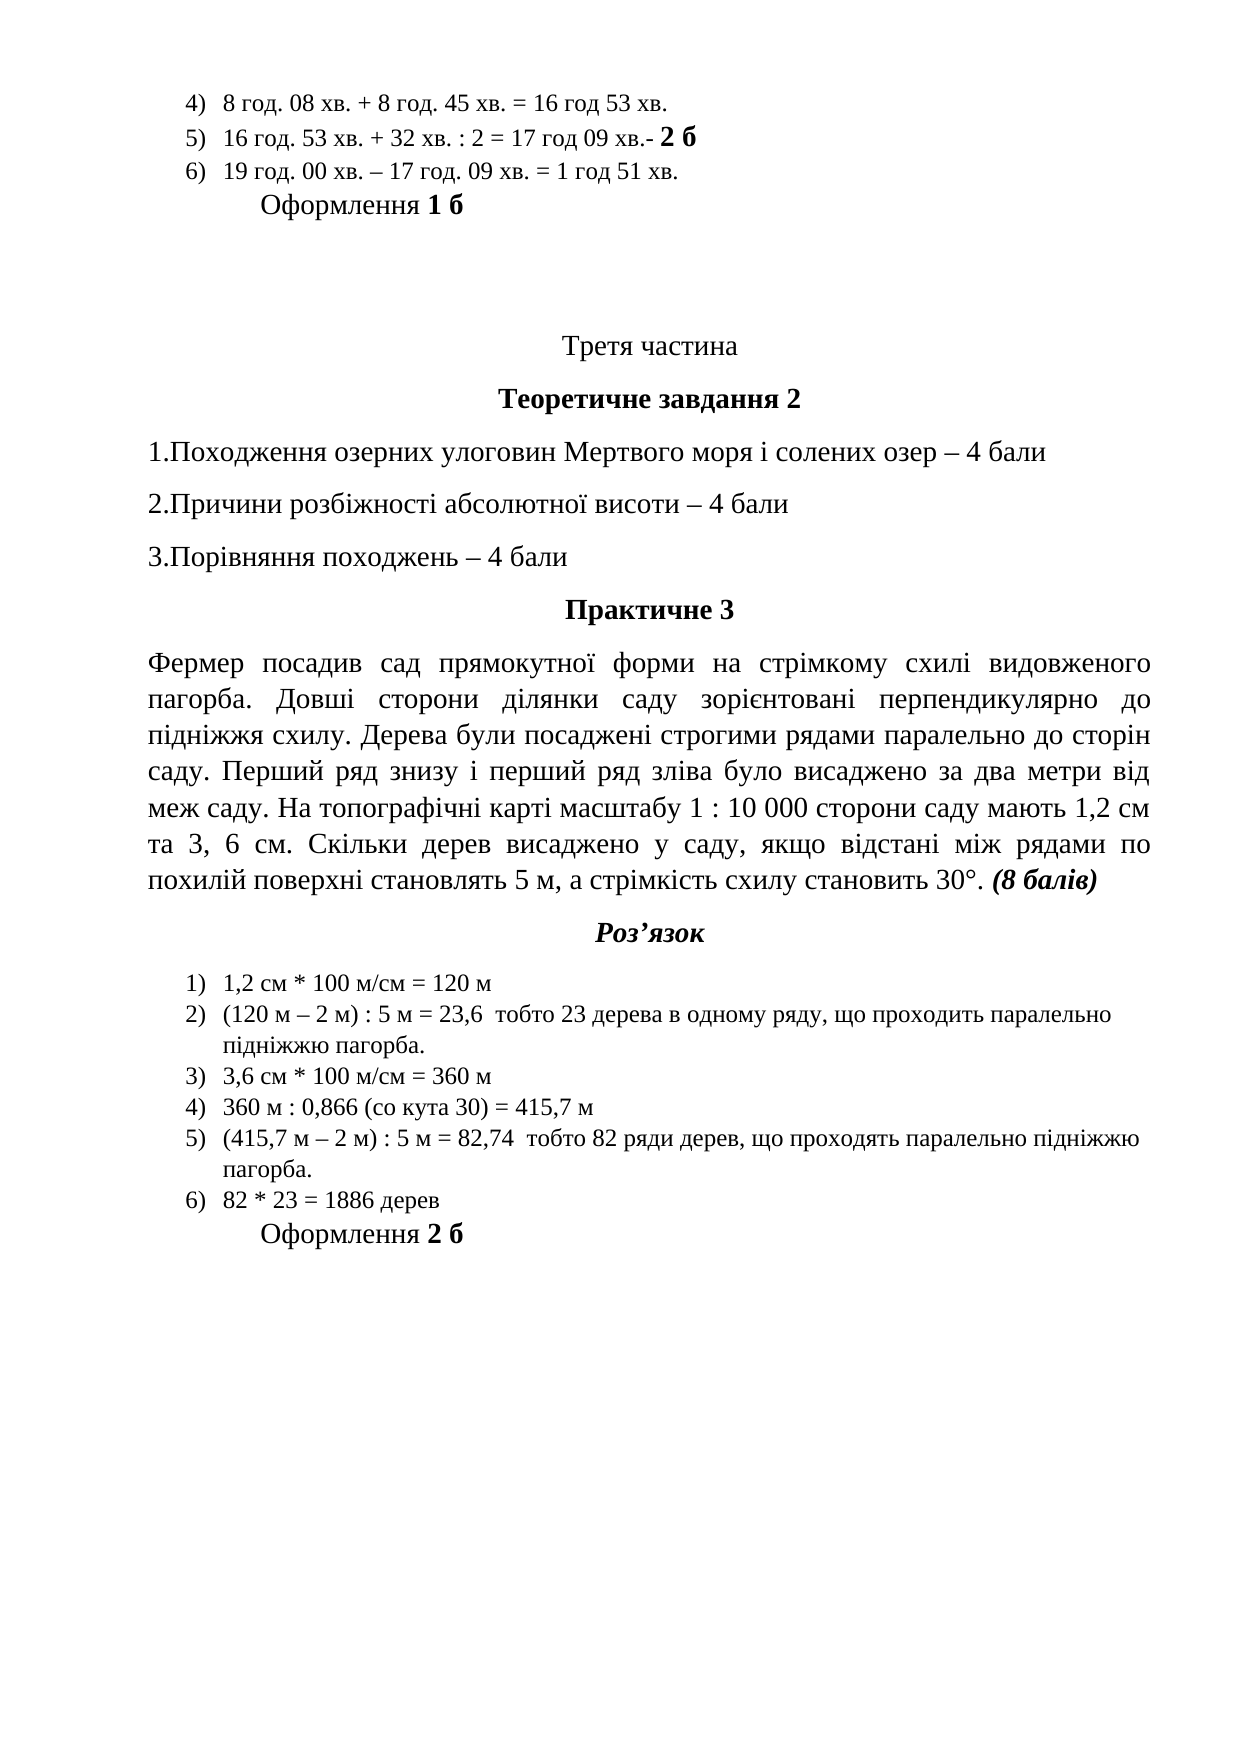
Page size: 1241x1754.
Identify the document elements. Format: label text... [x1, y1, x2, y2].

list 3,6 см * 100 м/см = 360 м [185, 1061, 1152, 1089]
text Практичне 3 [148, 592, 1152, 626]
list 360 м : 0,866 (со кута 30) = 415,7 м [185, 1092, 1152, 1121]
text 3.Порівняння походжень – 4 бали [148, 539, 1152, 573]
list Оформлення 2 б [260, 1216, 1152, 1249]
list 82 * 23 = 1886 дерев [185, 1185, 1152, 1214]
list 8 год. 08 хв. + 8 год. 45 хв. = 16 год 53 хв. [185, 88, 1152, 117]
text 2.Причини розбіжності абсолютної висоти – 4 бали [148, 487, 1152, 520]
list 19 год. 00 хв. – 17 год. 09 хв. = 1 год 51 хв. [185, 156, 1152, 184]
text Третя частина [148, 328, 1152, 362]
list (415,7 м – 2 м) : 5 м = 82,74 тобто 82 ряди дерев, що проходять паралельно підніжжю пагорба. [185, 1123, 1152, 1183]
text Фермер посадив сад прямокутної форми на стрімкому схилі видовженого пагорба. Довші сторони ділянки саду зорієнтовані перпендикулярно до підніжжя схилу. Дерева були посаджені строгими рядами паралельно до сторін саду. Перший ряд знизу і перший ряд зліва було висаджено за два метри від меж саду. На топографічні карті масштабу 1 : 10 000 сторони саду мають 1,2 см та 3, 6 см. Скільки дерев висаджено у саду, якщо відстані між рядами по похилій поверхні становлять 5 м, а стрімкість схилу становить 30°. (8 балів) [148, 645, 1152, 896]
list 1,2 см * 100 м/см = 120 м [185, 968, 1152, 996]
text 1.Походження озерних улоговин Мертвого моря і солених озер – 4 бали [148, 434, 1152, 467]
text Теоретичне завдання 2 [148, 381, 1152, 414]
list (120 м – 2 м) : 5 м = 23,6 тобто 23 дерева в одному ряду, що проходить паралельно підніжжю пагорба. [185, 999, 1152, 1058]
list 16 год. 53 хв. + 32 хв. : 2 = 17 год 09 хв.- 2 б [185, 119, 1152, 153]
list Оформлення 1 б [260, 187, 1152, 220]
text Роз’язок [148, 915, 1152, 948]
